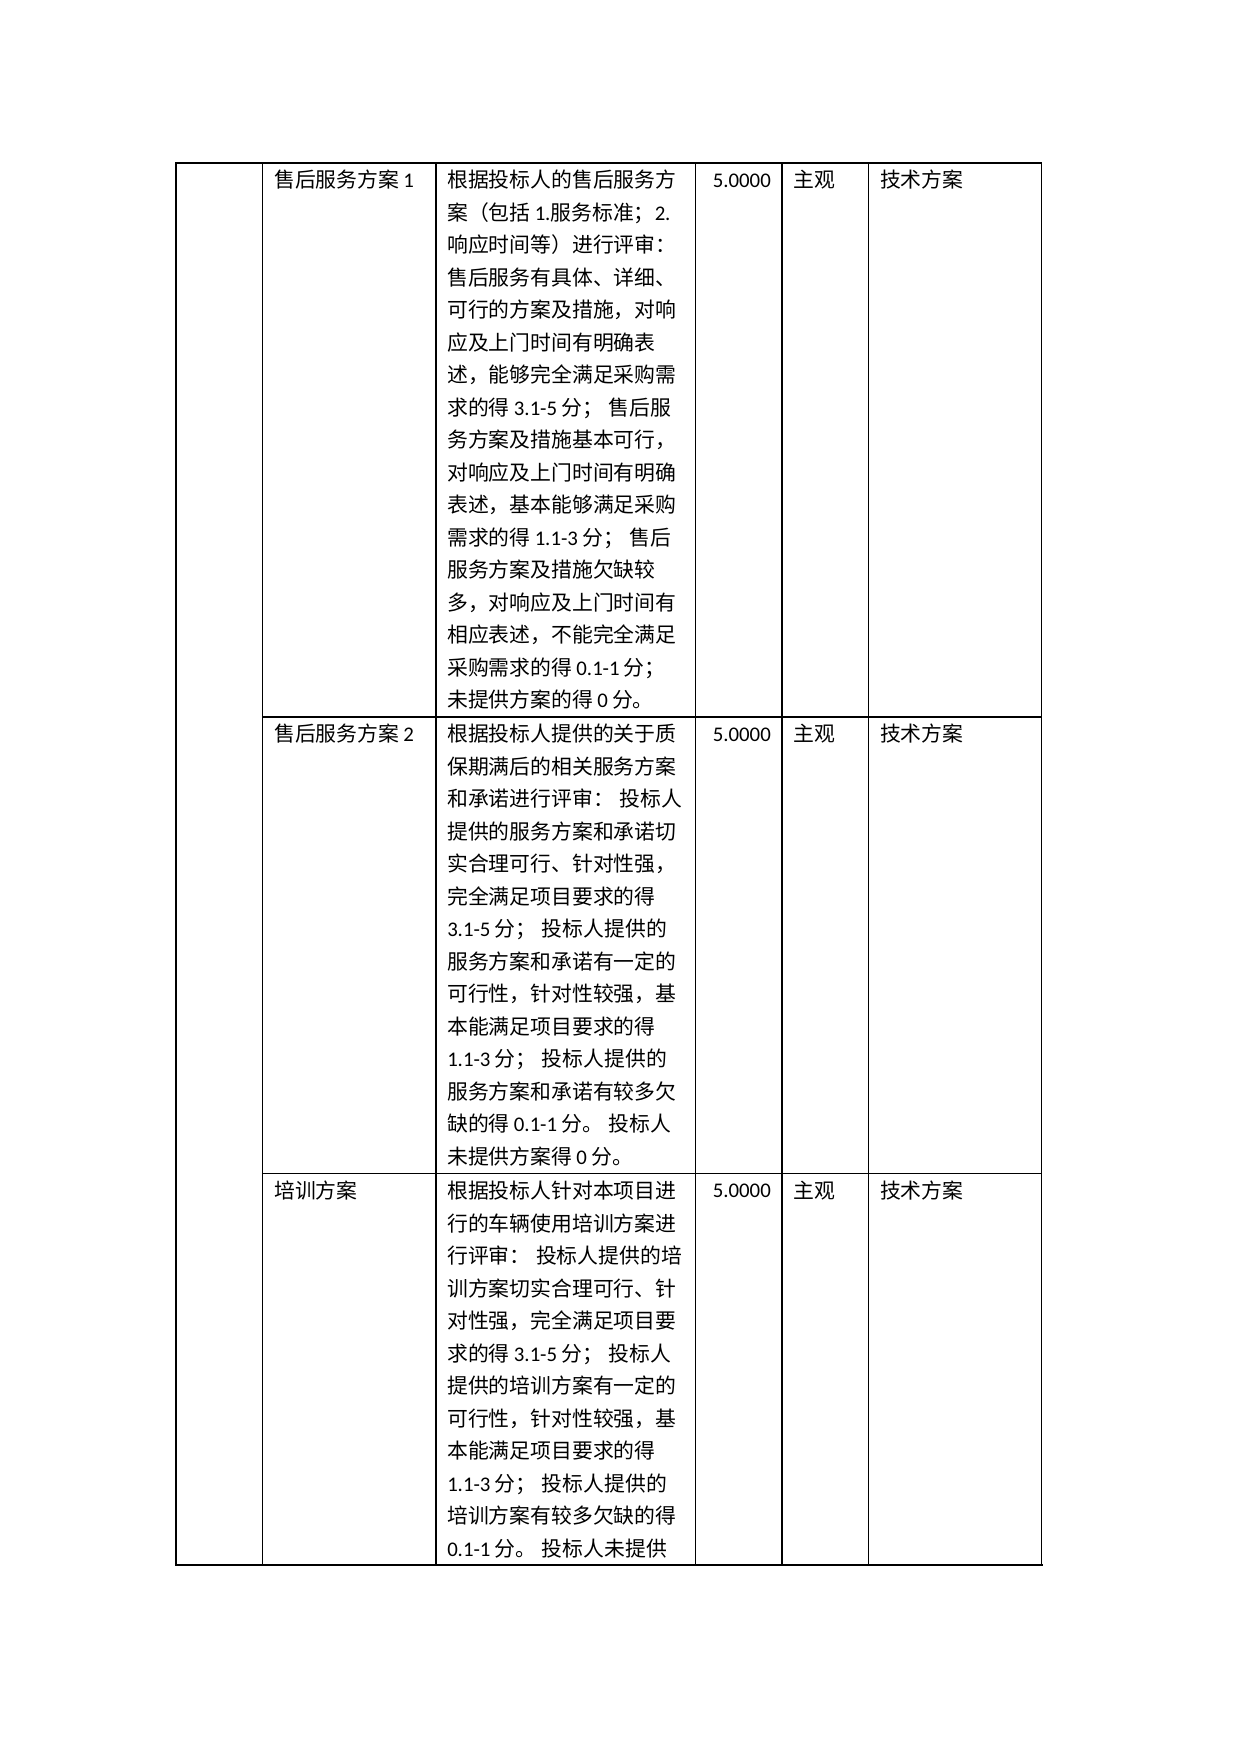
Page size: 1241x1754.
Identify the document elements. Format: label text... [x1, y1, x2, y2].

table_cell 主观 [783, 718, 868, 1173]
table_cell 培训方案 [263, 1174, 435, 1564]
table_cell 售后服务方案2 [263, 718, 435, 1173]
table_cell 技术方案 [869, 1174, 1041, 1564]
table_cell 售后服务方案1 [263, 164, 435, 716]
table_cell 主观 [783, 1174, 868, 1564]
table_cell 技术方案 [869, 164, 1041, 716]
table_cell 根据投标人的售后服务方案（包括1.服务标准；2.响应时间等）进行评审： 售后服务有具体、详细、可行的方案及措施，对响应及上门时间有明确表述，能够完全满足采购需求的得3.1-5分； 售后服务方案及措施基本可行，对响应及上门时间有明确表述，基本能够满足采购需求的得1.1-3分； 售后服务方案及措施欠缺较多，对响应及上门时间有相应表述，不能完全满足采购需求的得0.1-1分； 未提供方案的得0分。 [437, 164, 695, 716]
table_cell 根据投标人提供的关于质保期满后的相关服务方案和承诺进行评审： 投标人提供的服务方案和承诺切实合理可行、针对性强，完全满足项目要求的得3.1-5分； 投标人提供的服务方案和承诺有一定的可行性，针对性较强，基本能满足项目要求的得1.1-3分； 投标人提供的服务方案和承诺有较多欠缺的得0.1-1分。 投标人未提供方案得0分。 [437, 718, 695, 1173]
table_cell 主观 [783, 164, 868, 716]
table_cell 技术方案 [869, 718, 1041, 1173]
table_cell 5.0000 [696, 718, 781, 1173]
table_cell 5.0000 [696, 1174, 781, 1564]
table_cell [437, 1174, 695, 1564]
table_cell 5.0000 [696, 164, 781, 716]
